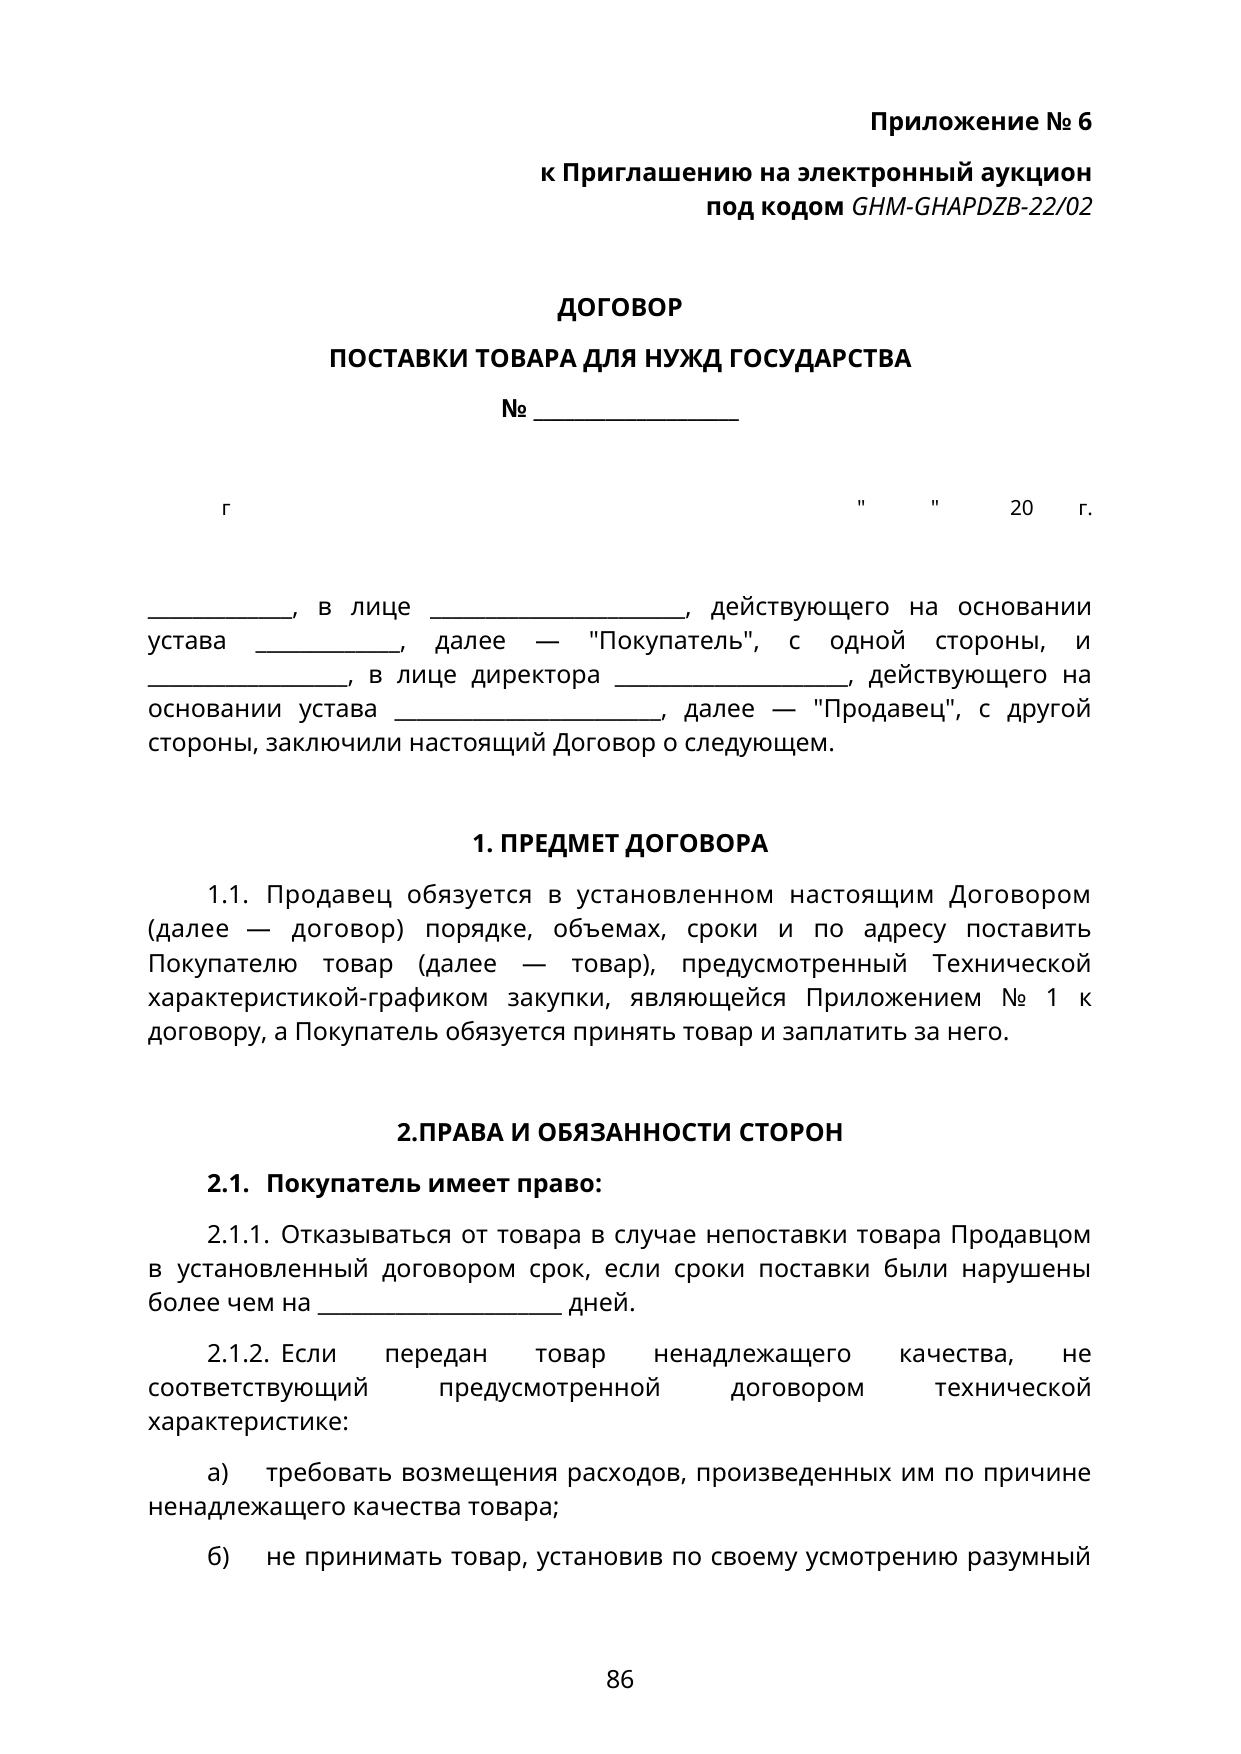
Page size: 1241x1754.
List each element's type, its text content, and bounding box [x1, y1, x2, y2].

text ПОСТАВКИ ТОВАРА ДЛЯ НУЖД ГОСУДАРСТВА [133, 340, 1092, 374]
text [148, 1539, 1092, 1573]
text к Приглашению на электронный аукцион под кодом GHM-GHAPDZB-22/02 [148, 154, 1092, 222]
table_header г [136, 493, 620, 538]
text _____________, в лице _______________________, действующего на основании устава _____________, далее — "Покупатель", с одной стороны, и __________________, в лице директора _____________________, действующего на основании устава ________________________, далее — "Продавец", с другой стороны, заключили настоящий Договор о следующем. [148, 588, 1092, 759]
table_header " " 20 г. [620, 493, 1104, 538]
text а) требовать возмещения расходов, произведенных им по причине ненадлежащего качества товара; [148, 1454, 1092, 1522]
text 2.1.2. Если передан товар ненадлежащего качества, не соответствующий предусмотренной договором технической характеристике: [148, 1335, 1092, 1437]
text 1. ПРЕДМЕТ ДОГОВОРА [148, 826, 1092, 860]
text 1.1. Продавец обязуется в установленном настоящим Договором (далее — договор) порядке, объемах, сроки и по адресу поставить Покупателю товар (далее — товар), предусмотренный Технической характеристикой-графиком закупки, являющейся Приложением № 1 к договору, а Покупатель обязуется принять товар и заплатить за него. [148, 877, 1092, 1047]
text 2.1. Покупатель имеет право: [148, 1166, 1092, 1199]
text Приложение № 6 [148, 103, 1092, 137]
text 2.1.1. Отказываться от товара в случае непоставки товара Продавцом в установленный договором срок, если сроки поставки были нарушены более чем на ______________________ дней. [148, 1216, 1092, 1319]
text ДОГОВОР [133, 290, 1092, 324]
text 2.ПРАВА И ОБЯЗАННОСТИ СТОРОН [148, 1115, 1092, 1149]
text № ____________________ [133, 391, 1092, 425]
